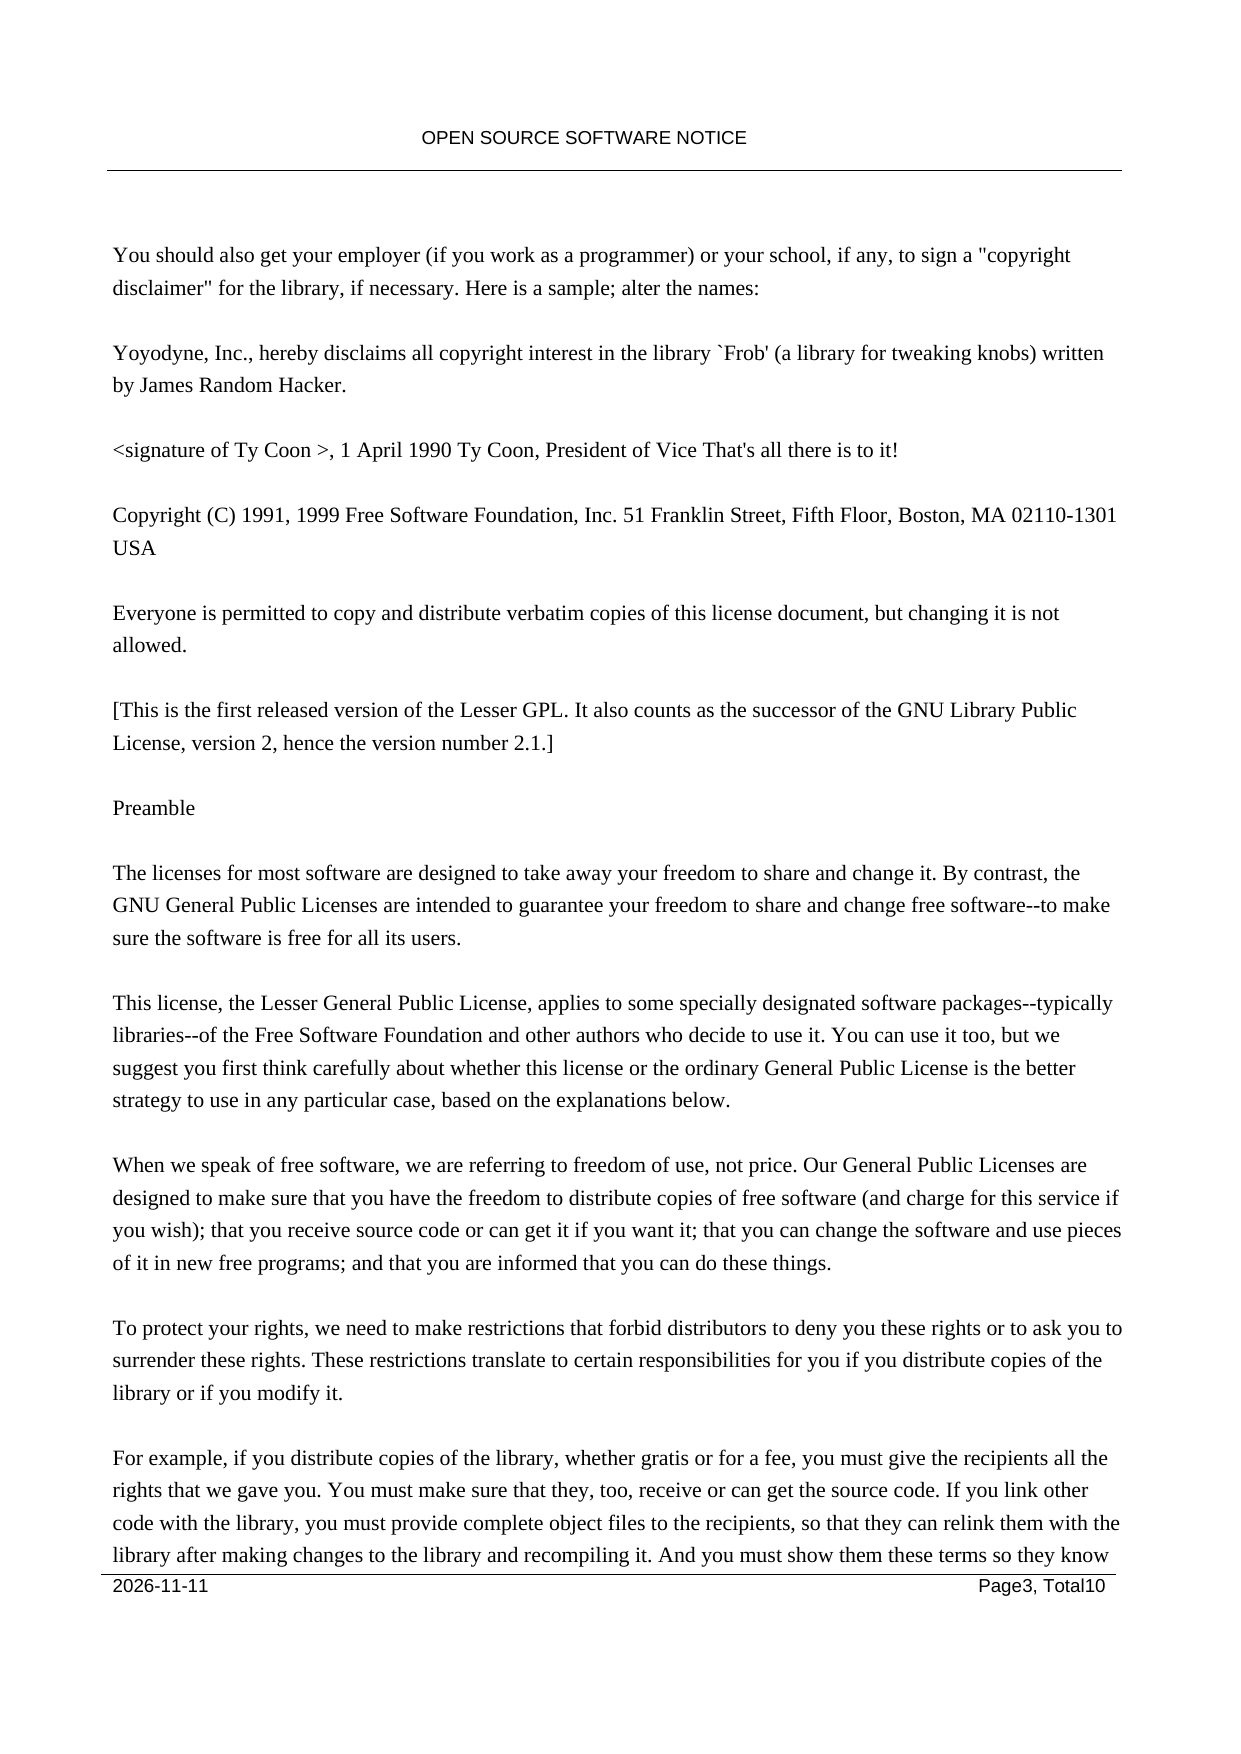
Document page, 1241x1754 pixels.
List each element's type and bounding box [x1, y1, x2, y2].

text [112, 206, 1128, 1571]
